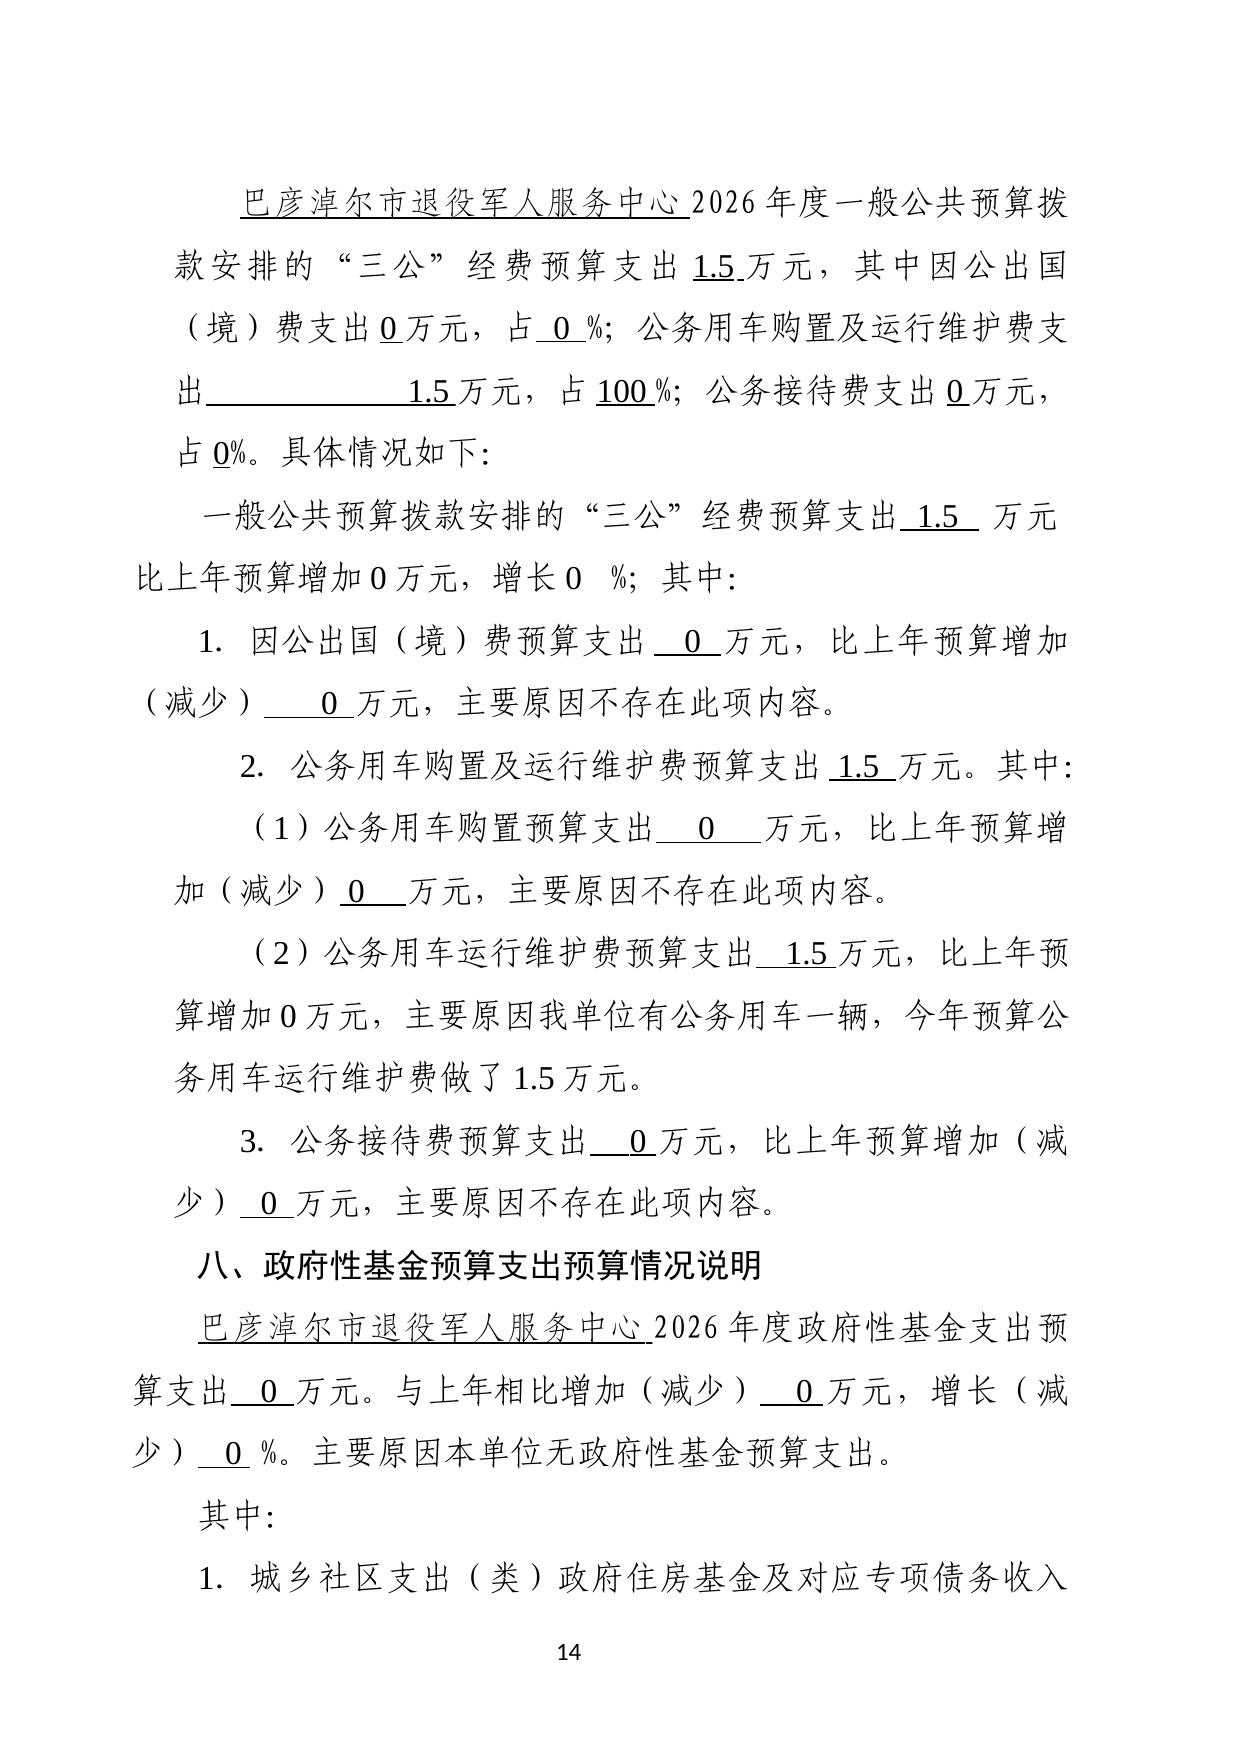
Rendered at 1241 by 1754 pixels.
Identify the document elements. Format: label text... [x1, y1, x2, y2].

text 巴彦淖尔市退役军人服务中心2026年度一般公共预算拨款安排的“三公”经费预算支出1.5万元，其中因公出国（境）费支出0万元，占 0 %；公务用车购置及运行维护费支出 1.5万元，占100 %；公务接待费支出0万元，占0%。具体情况如下： [173, 164, 1070, 477]
text 2．公务用车购置及运行维护费预算支出 1.5 万元。其中： [173, 727, 1070, 789]
text （2）公务用车运行维护费预算支出 1.5 万元，比上年预算增加0万元，主要原因我单位有公务用车一辆，今年预算公务用车运行维护费做了1.5万元。 [173, 914, 1070, 1102]
text 其中： [131, 1477, 1070, 1539]
text 1．因公出国（境）费预算支出 0 万元，比上年预算增加（减少） 0 万元，主要原因不存在此项内容。 [131, 602, 1070, 727]
text 3．公务接待费预算支出 0 万元，比上年预算增加（减少） 0 万元，主要原因不存在此项内容。 [173, 1102, 1070, 1227]
text （1）公务用车购置预算支出 0 万元，比上年预算增加（减少） 0 万元，主要原因不存在此项内容。 [173, 789, 1070, 914]
text 一般公共预算拨款安排的“三公”经费预算支出 1.5 万元，比上年预算增加0万元，增长0 %；其中： [132, 477, 1060, 602]
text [131, 1539, 1070, 1602]
text 巴彦淖尔市退役军人服务中心2026年度政府性基金支出预算支出 0 万元。与上年相比增加（减少） 0 万元，增长（减少） 0 %。主要原因本单位无政府性基金预算支出。 [131, 1289, 1070, 1477]
text 八、政府性基金预算支出预算情况说明 [129, 1227, 1070, 1289]
